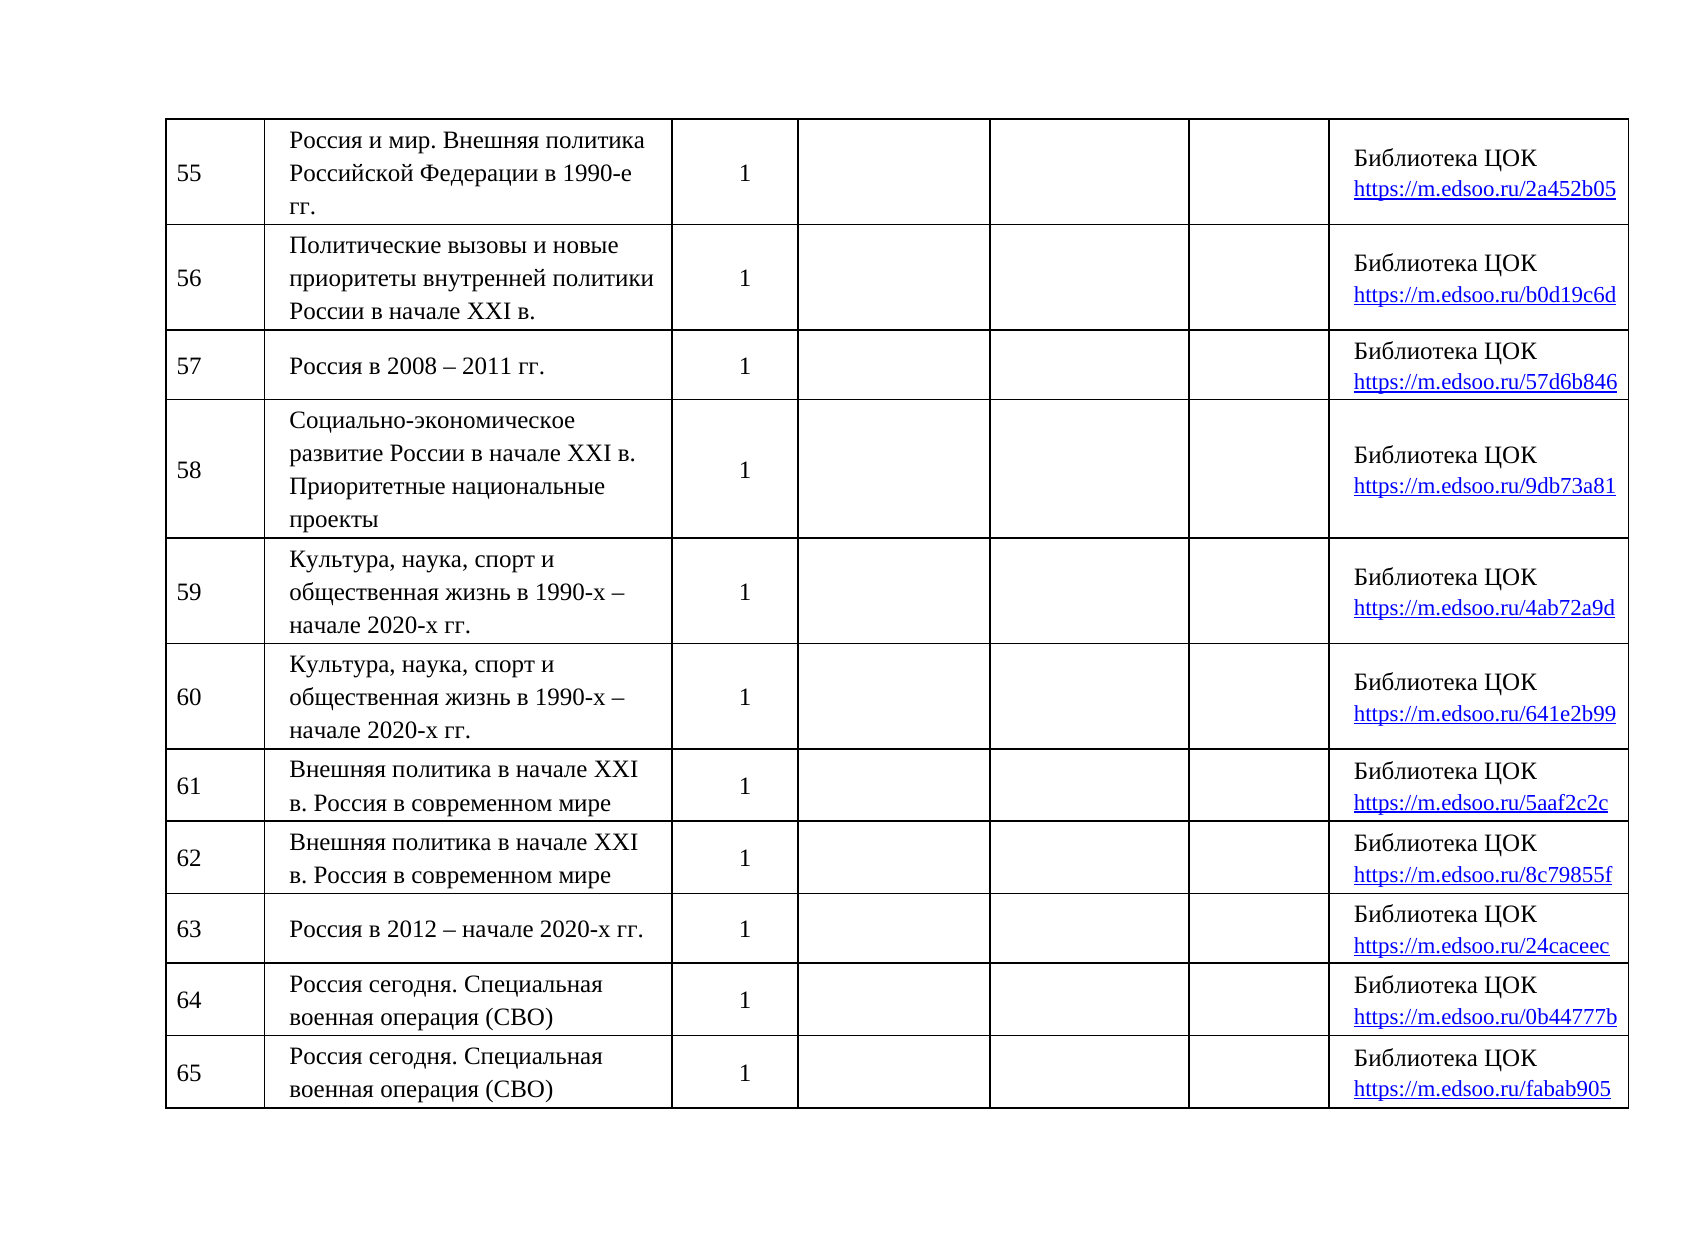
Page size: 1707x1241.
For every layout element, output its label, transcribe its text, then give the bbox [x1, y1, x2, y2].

table_cell [799, 400, 989, 537]
table_cell [1190, 120, 1328, 223]
table_cell 1 [673, 644, 797, 748]
table_cell [991, 539, 1188, 642]
table_cell [1190, 644, 1328, 748]
table_cell Россия и мир. Внешняя политика Российской Федерации в 1990-е гг. [265, 120, 671, 223]
table_cell [991, 225, 1188, 329]
table_cell Культура, наука, спорт и общественная жизнь в 1990-х – начале 2020-х гг. [265, 539, 671, 642]
table_cell 63 [167, 894, 264, 962]
table_cell Библиотека ЦОК https://m.edsoo.ru/5aaf2c2c [1330, 750, 1628, 820]
table_cell 57 [167, 331, 264, 398]
table_cell [1190, 1036, 1328, 1107]
table_cell [991, 822, 1188, 893]
table_cell [1190, 894, 1328, 962]
table_cell Библиотека ЦОК https://m.edsoo.ru/2a452b05 [1330, 120, 1628, 223]
table_cell [1190, 750, 1328, 820]
table_cell [799, 225, 989, 329]
table_cell [799, 750, 989, 820]
table_cell 1 [673, 1036, 797, 1107]
table_cell 1 [673, 331, 797, 398]
table_cell [1190, 400, 1328, 537]
table_cell [1190, 331, 1328, 398]
table_cell 64 [167, 964, 264, 1034]
table_cell [991, 644, 1188, 748]
table_cell 1 [673, 822, 797, 893]
table_cell [799, 964, 989, 1034]
table_cell 1 [673, 225, 797, 329]
table_cell Библиотека ЦОК https://m.edsoo.ru/57d6b846 [1330, 331, 1628, 398]
table_cell [799, 644, 989, 748]
table_cell Библиотека ЦОК https://m.edsoo.ru/fabab905 [1330, 1036, 1628, 1107]
table_cell Внешняя политика в начале ХХI в. Россия в современном мире [265, 750, 671, 820]
table_cell Культура, наука, спорт и общественная жизнь в 1990-х – начале 2020-х гг. [265, 644, 671, 748]
table_cell [1190, 822, 1328, 893]
table_cell Россия сегодня. Специальная военная операция (СВО) [265, 1036, 671, 1107]
table_cell [799, 331, 989, 398]
table_cell [991, 750, 1188, 820]
table_cell [799, 894, 989, 962]
table_cell [799, 539, 989, 642]
table_cell 59 [167, 539, 264, 642]
table_cell Библиотека ЦОК https://m.edsoo.ru/b0d19c6d [1330, 225, 1628, 329]
table_cell 1 [673, 539, 797, 642]
table_cell 61 [167, 750, 264, 820]
table_cell 1 [673, 750, 797, 820]
table_cell 62 [167, 822, 264, 893]
table_cell Россия сегодня. Специальная военная операция (СВО) [265, 964, 671, 1034]
table_cell 58 [167, 400, 264, 537]
table_cell Библиотека ЦОК https://m.edsoo.ru/9db73a81 [1330, 400, 1628, 537]
table_cell [1190, 225, 1328, 329]
table_cell [991, 1036, 1188, 1107]
table_cell 1 [673, 894, 797, 962]
table_cell [991, 400, 1188, 537]
table_cell [799, 120, 989, 223]
table_cell 56 [167, 225, 264, 329]
table_cell Политические вызовы и новые приоритеты внутренней политики России в начале ХХI в. [265, 225, 671, 329]
table_cell 1 [673, 400, 797, 537]
table_cell [799, 822, 989, 893]
table_cell Россия в 2012 – начале 2020-х гг. [265, 894, 671, 962]
table_cell 65 [167, 1036, 264, 1107]
table_cell 60 [167, 644, 264, 748]
table_cell 1 [673, 120, 797, 223]
table_cell [991, 894, 1188, 962]
table_cell [991, 331, 1188, 398]
table_cell [1190, 964, 1328, 1034]
table_cell Социально-экономическое развитие России в начале ХХI в. Приоритетные национальные проекты [265, 400, 671, 537]
table_cell Внешняя политика в начале ХХI в. Россия в современном мире [265, 822, 671, 893]
table_cell [1190, 539, 1328, 642]
table_cell Библиотека ЦОК https://m.edsoo.ru/24caceec [1330, 894, 1628, 962]
table_cell Библиотека ЦОК https://m.edsoo.ru/8c79855f [1330, 822, 1628, 893]
table_cell [991, 120, 1188, 223]
table_cell [991, 964, 1188, 1034]
table_cell 55 [167, 120, 264, 223]
table_cell Библиотека ЦОК https://m.edsoo.ru/0b44777b [1330, 964, 1628, 1034]
table_cell Библиотека ЦОК https://m.edsoo.ru/641e2b99 [1330, 644, 1628, 748]
table_cell Россия в 2008 – 2011 гг. [265, 331, 671, 398]
table_cell [799, 1036, 989, 1107]
table_cell 1 [673, 964, 797, 1034]
table_cell Библиотека ЦОК https://m.edsoo.ru/4ab72a9d [1330, 539, 1628, 642]
